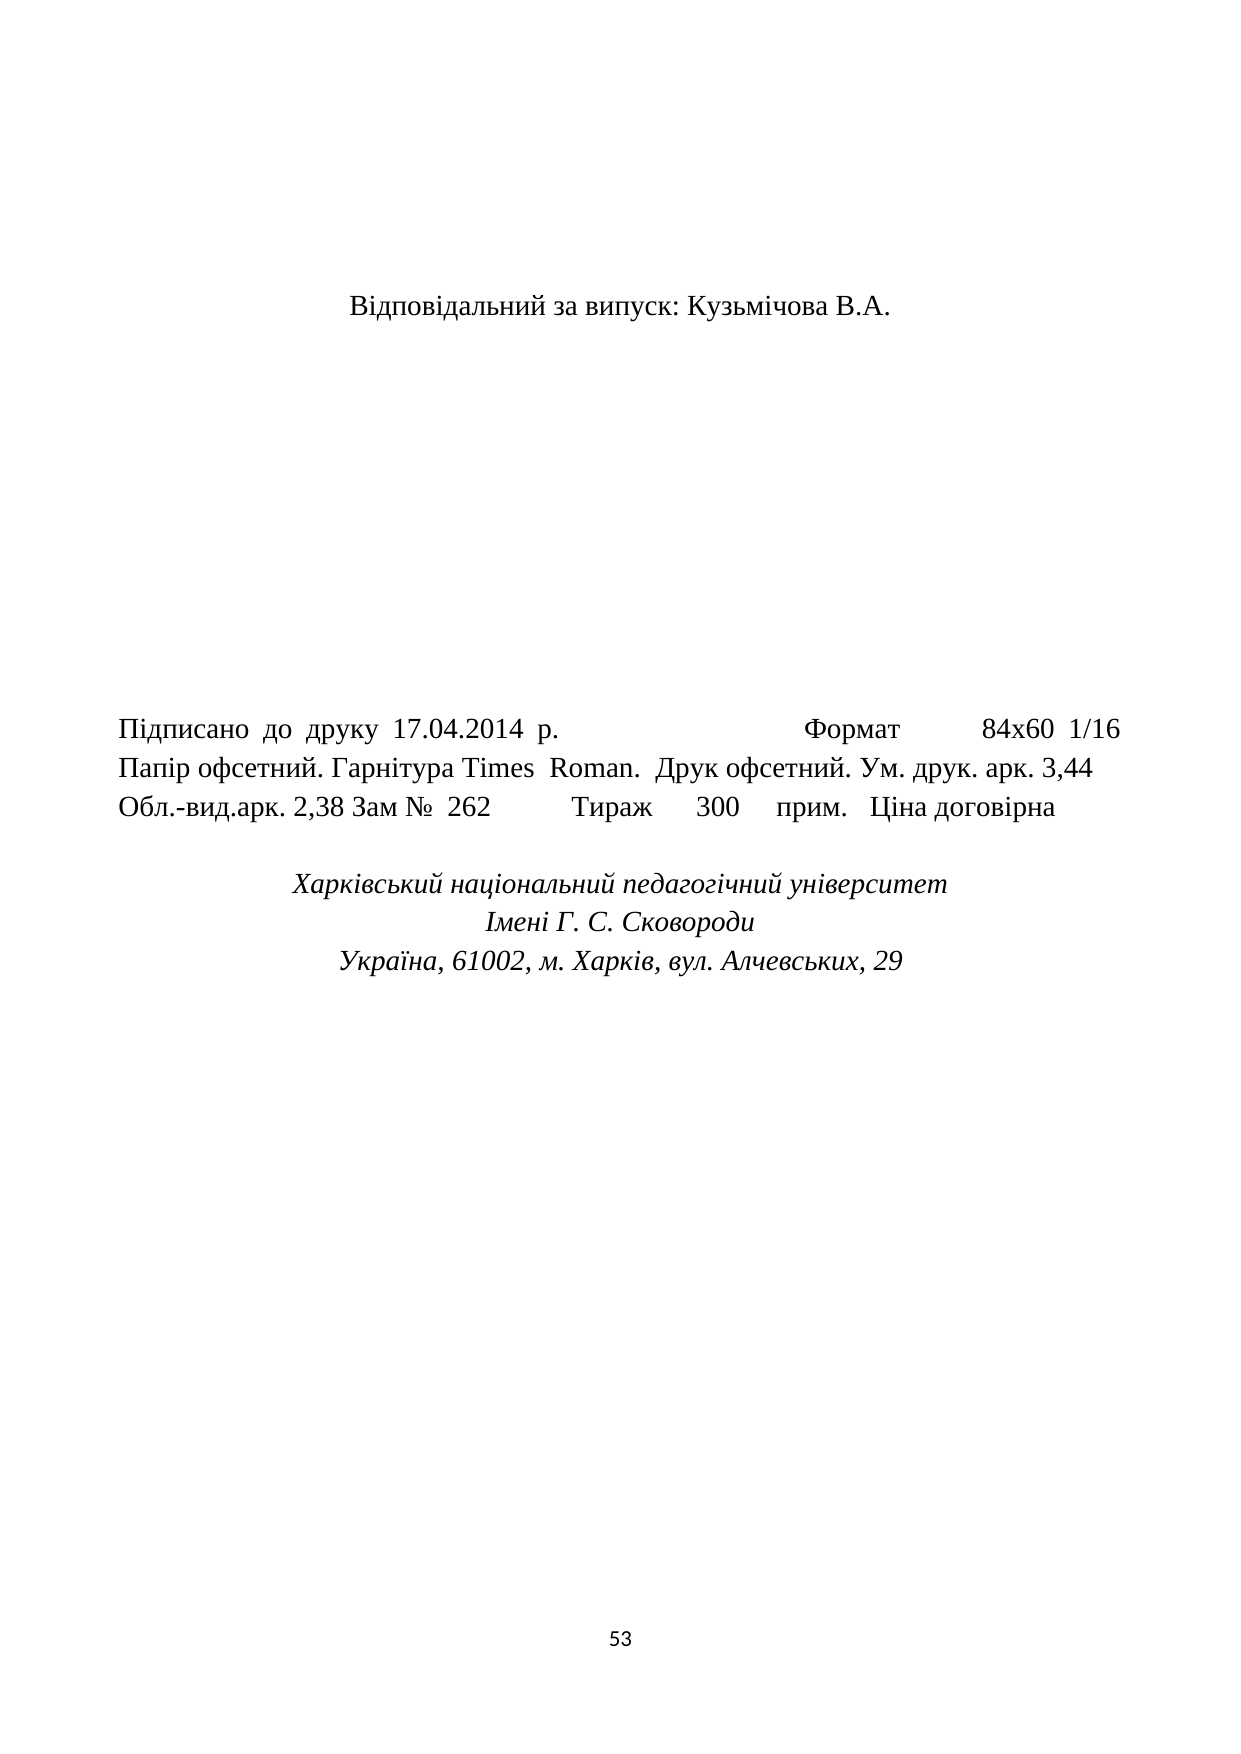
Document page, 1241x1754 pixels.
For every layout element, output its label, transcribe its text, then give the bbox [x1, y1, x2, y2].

text Відповідальний за випуск: Кузьмічова В.А. [118, 288, 1122, 321]
text Україна, 61002, м. Харків, вул. Алчевських, 29 [118, 943, 1122, 976]
text Підписано до друку 17.04.2014 р. Формат 84х60 1/16 Папір офсетний. Гарнітура Times Roman. Друк офсетний. Ум. друк. арк. 3,44 [118, 712, 1122, 784]
text Харківський національний педагогічний університет [118, 866, 1122, 899]
text Імені Г. С. Сковороди [118, 904, 1122, 938]
text Обл.-вид.арк. 2,38 Зам № 262 Тираж 300 прим. Ціна договірна [118, 789, 1122, 822]
